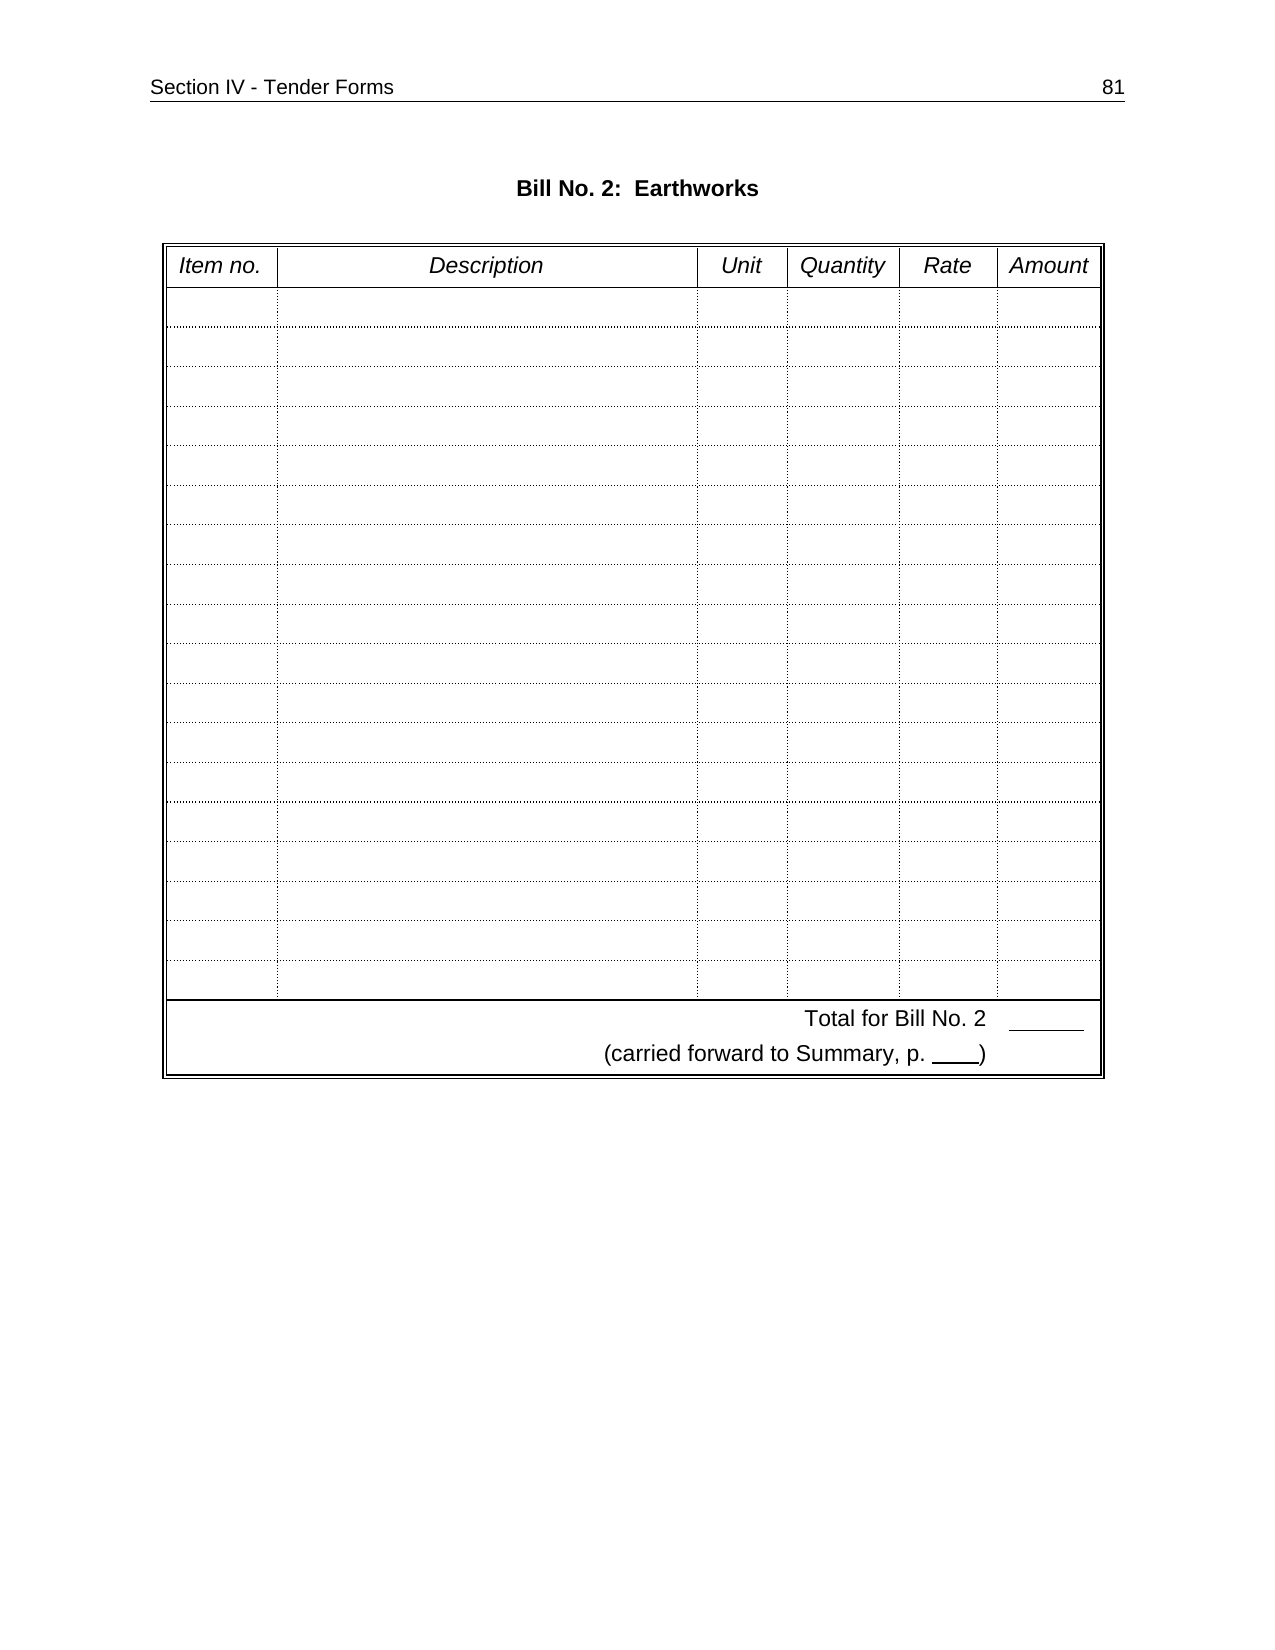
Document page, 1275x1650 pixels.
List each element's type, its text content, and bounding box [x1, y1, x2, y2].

table_cell [900, 366, 997, 406]
table_cell [277, 445, 697, 485]
table_cell [277, 406, 697, 445]
table_cell [900, 643, 997, 683]
table_cell [167, 288, 277, 326]
table_cell [167, 643, 277, 683]
table_cell [277, 960, 697, 999]
table_header Description [278, 247, 697, 286]
table_cell [167, 960, 277, 999]
table_cell [277, 801, 697, 841]
table_cell [900, 881, 997, 920]
table_cell [900, 920, 997, 960]
table_cell [900, 604, 997, 643]
table_cell [787, 366, 900, 406]
table_cell [697, 445, 787, 485]
table_cell [787, 564, 900, 603]
table_cell [900, 801, 997, 841]
table_cell [997, 604, 1100, 643]
table_cell [277, 564, 697, 603]
table_cell [167, 801, 277, 841]
table_cell [277, 288, 697, 326]
table_cell [277, 683, 697, 722]
table_cell [697, 643, 787, 683]
table_cell [787, 683, 900, 722]
table_cell [697, 485, 787, 524]
table_cell [997, 1001, 1100, 1074]
table_cell [167, 406, 277, 445]
table_cell [900, 445, 997, 485]
table_cell [787, 485, 900, 524]
table_cell [167, 683, 277, 722]
table_cell [697, 960, 787, 999]
table_cell [697, 841, 787, 881]
table_cell [697, 406, 787, 445]
table_cell [697, 604, 787, 643]
table_cell [277, 524, 697, 564]
table_cell [900, 524, 997, 564]
table_cell [900, 841, 997, 881]
table_cell [697, 326, 787, 366]
table_cell [997, 524, 1100, 564]
table_cell [697, 762, 787, 801]
table_cell [167, 445, 277, 485]
table_cell [787, 524, 900, 564]
table_cell [697, 801, 787, 841]
table_cell [787, 643, 900, 683]
table_cell [900, 762, 997, 801]
table_cell [697, 881, 787, 920]
table_cell [787, 960, 900, 999]
table_cell [167, 326, 277, 366]
table_cell [697, 366, 787, 406]
table_cell [277, 762, 697, 801]
table_cell [997, 366, 1100, 406]
table_cell [167, 920, 277, 960]
table_cell [997, 801, 1100, 841]
table_cell [900, 960, 997, 999]
table_cell [997, 960, 1100, 999]
table_cell [697, 722, 787, 762]
table_header Rate [900, 247, 997, 286]
table_cell [787, 920, 900, 960]
subtitle Bill No. 2: Earthworks [150, 175, 1125, 201]
table_cell [997, 881, 1100, 920]
table_cell [997, 564, 1100, 603]
table_cell [787, 406, 900, 445]
table_cell [787, 841, 900, 881]
table_cell [997, 722, 1100, 762]
table_cell [900, 722, 997, 762]
table_cell [997, 445, 1100, 485]
table_cell [787, 801, 900, 841]
table_cell [997, 288, 1100, 326]
table_cell [997, 920, 1100, 960]
table_cell [900, 326, 997, 366]
table_cell [787, 288, 900, 326]
table_cell [997, 406, 1100, 445]
table_cell [787, 445, 900, 485]
table_cell [697, 920, 787, 960]
table_cell [277, 881, 697, 920]
table_cell [997, 762, 1100, 801]
table_cell [167, 366, 277, 406]
table_cell [997, 326, 1100, 366]
table_cell [167, 485, 277, 524]
table_cell [900, 564, 997, 603]
table_cell [997, 841, 1100, 881]
table_cell [167, 841, 277, 881]
table_cell [277, 841, 697, 881]
table_header Quantity [788, 247, 899, 286]
table_cell [277, 604, 697, 643]
table_cell [697, 288, 787, 326]
table_cell [900, 288, 997, 326]
table_cell [167, 604, 277, 643]
table_cell [167, 881, 277, 920]
table_cell [787, 722, 900, 762]
table_cell [697, 683, 787, 722]
table_cell [697, 564, 787, 603]
table_cell [787, 326, 900, 366]
table_cell [997, 683, 1100, 722]
table_cell [167, 564, 277, 603]
table_cell [277, 643, 697, 683]
table_cell [697, 524, 787, 564]
table_cell [787, 762, 900, 801]
table_cell [997, 485, 1100, 524]
table_header Item no. [167, 247, 277, 286]
table_cell [167, 762, 277, 801]
table_cell Total for Bill No. 2 (carried forward to Summary, p. ) [167, 1001, 997, 1074]
table_cell [900, 406, 997, 445]
table_cell [277, 366, 697, 406]
table_cell [787, 881, 900, 920]
table_cell [167, 524, 277, 564]
table_header Amount [998, 247, 1100, 286]
table_cell [787, 604, 900, 643]
table_cell [277, 485, 697, 524]
table_cell [277, 326, 697, 366]
table_cell [900, 485, 997, 524]
table_cell [167, 722, 277, 762]
table_header Unit [698, 247, 787, 286]
table_cell [997, 643, 1100, 683]
table_cell [277, 722, 697, 762]
table_cell [277, 920, 697, 960]
table_cell [900, 683, 997, 722]
